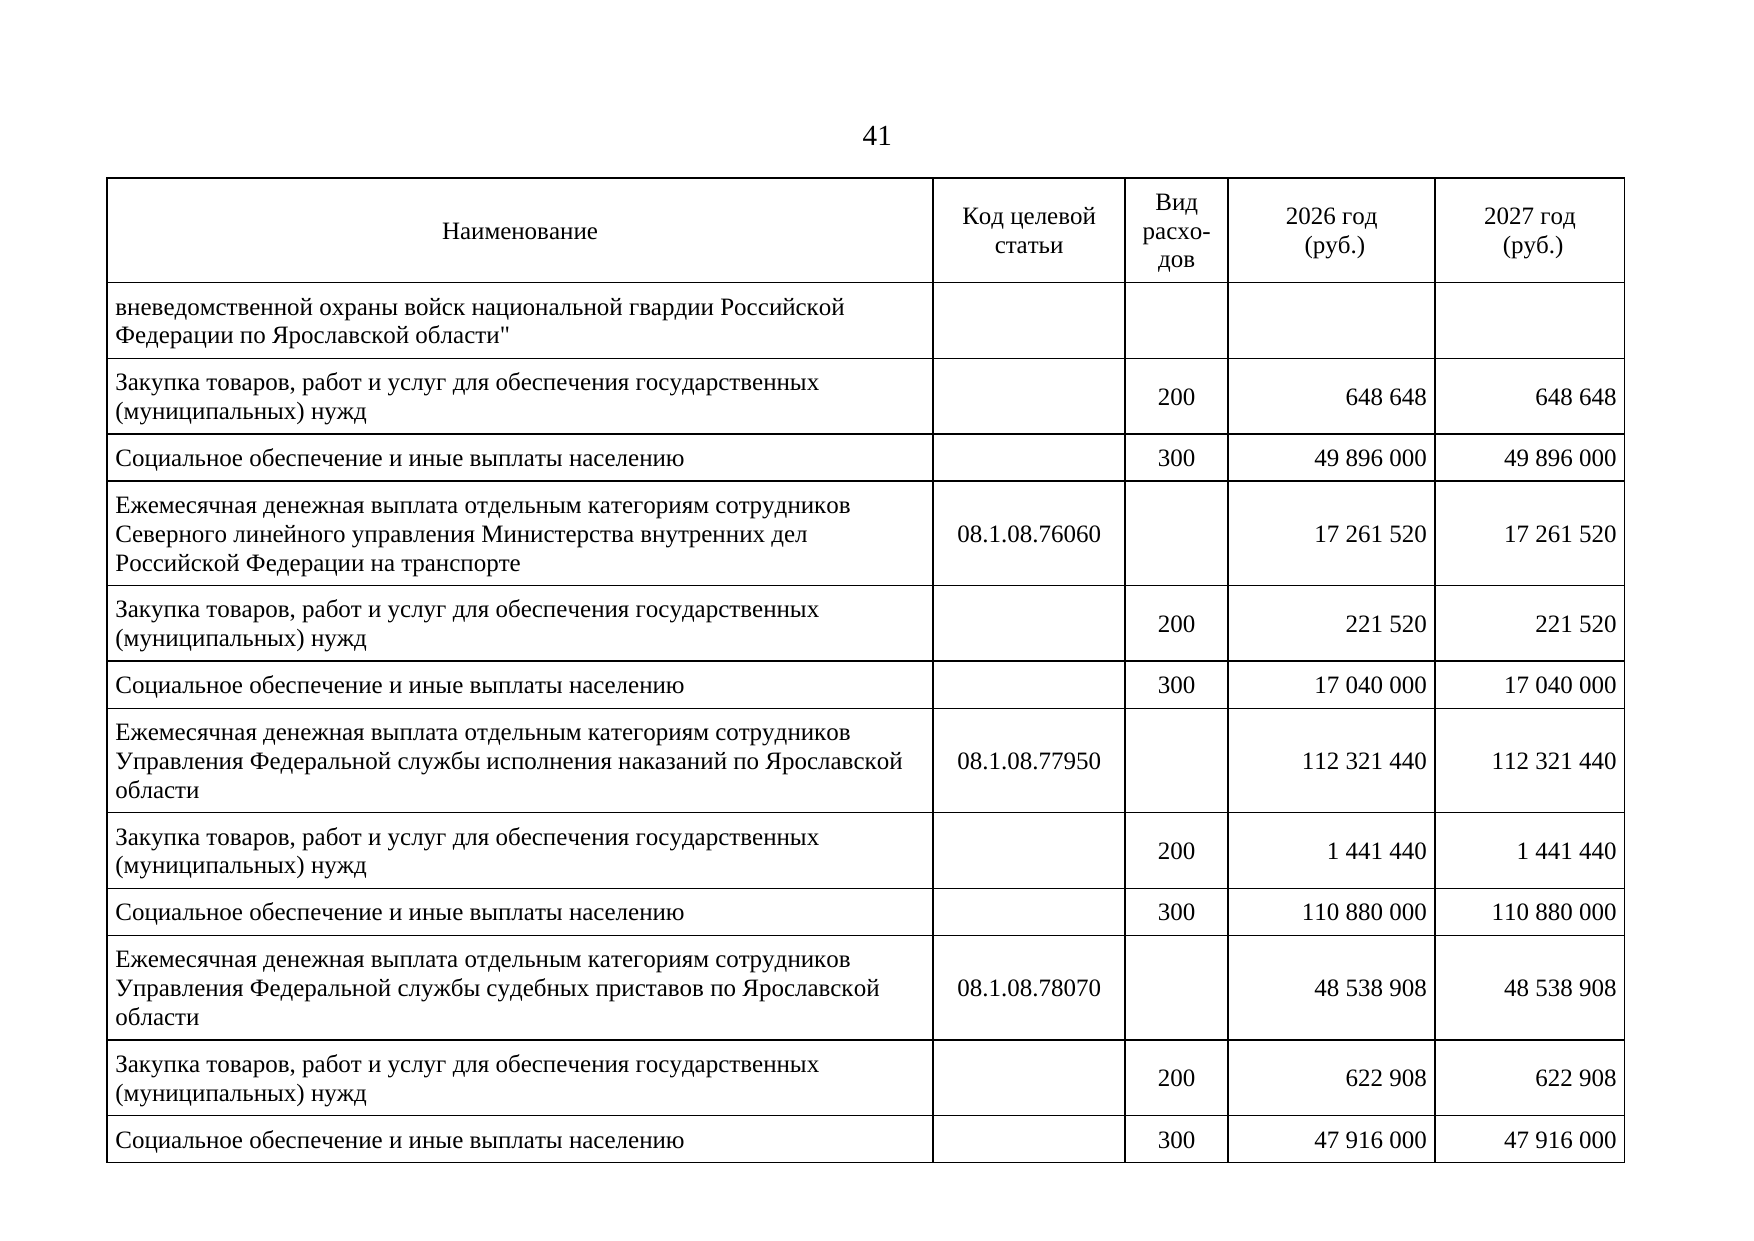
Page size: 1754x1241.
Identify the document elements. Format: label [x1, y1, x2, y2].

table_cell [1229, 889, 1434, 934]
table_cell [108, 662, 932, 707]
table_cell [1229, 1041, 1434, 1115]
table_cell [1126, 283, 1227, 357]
table_header [1436, 179, 1624, 282]
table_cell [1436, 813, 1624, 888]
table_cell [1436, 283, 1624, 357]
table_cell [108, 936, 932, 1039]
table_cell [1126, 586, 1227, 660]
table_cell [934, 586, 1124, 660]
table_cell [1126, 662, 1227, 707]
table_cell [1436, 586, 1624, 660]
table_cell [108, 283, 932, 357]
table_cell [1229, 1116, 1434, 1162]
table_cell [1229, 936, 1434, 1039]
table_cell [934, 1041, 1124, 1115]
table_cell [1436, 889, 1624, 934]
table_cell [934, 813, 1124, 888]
table_header [108, 179, 932, 282]
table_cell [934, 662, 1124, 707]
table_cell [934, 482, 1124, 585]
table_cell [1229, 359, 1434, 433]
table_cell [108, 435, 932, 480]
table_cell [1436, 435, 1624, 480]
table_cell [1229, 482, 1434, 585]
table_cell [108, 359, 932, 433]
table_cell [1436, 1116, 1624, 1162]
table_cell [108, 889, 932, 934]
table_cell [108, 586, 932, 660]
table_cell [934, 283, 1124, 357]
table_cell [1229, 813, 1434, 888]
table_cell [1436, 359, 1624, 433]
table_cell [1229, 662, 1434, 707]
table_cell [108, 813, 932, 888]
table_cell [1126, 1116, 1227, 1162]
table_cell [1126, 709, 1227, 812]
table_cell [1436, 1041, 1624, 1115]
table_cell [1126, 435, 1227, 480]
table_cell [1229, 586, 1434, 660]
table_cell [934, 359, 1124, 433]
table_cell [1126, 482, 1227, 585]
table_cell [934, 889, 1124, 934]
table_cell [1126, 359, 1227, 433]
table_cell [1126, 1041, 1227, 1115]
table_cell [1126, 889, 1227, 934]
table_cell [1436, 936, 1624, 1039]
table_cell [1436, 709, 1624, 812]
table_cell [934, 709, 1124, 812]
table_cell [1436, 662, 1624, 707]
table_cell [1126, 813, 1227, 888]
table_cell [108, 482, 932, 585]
table_header [1126, 179, 1227, 282]
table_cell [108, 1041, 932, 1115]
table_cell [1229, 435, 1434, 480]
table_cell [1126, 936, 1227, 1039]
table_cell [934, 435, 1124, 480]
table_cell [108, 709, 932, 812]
table_header [1229, 179, 1434, 282]
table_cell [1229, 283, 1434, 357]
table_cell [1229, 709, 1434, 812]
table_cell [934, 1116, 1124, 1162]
table_header [934, 179, 1124, 282]
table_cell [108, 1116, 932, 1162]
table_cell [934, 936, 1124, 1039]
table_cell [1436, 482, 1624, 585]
